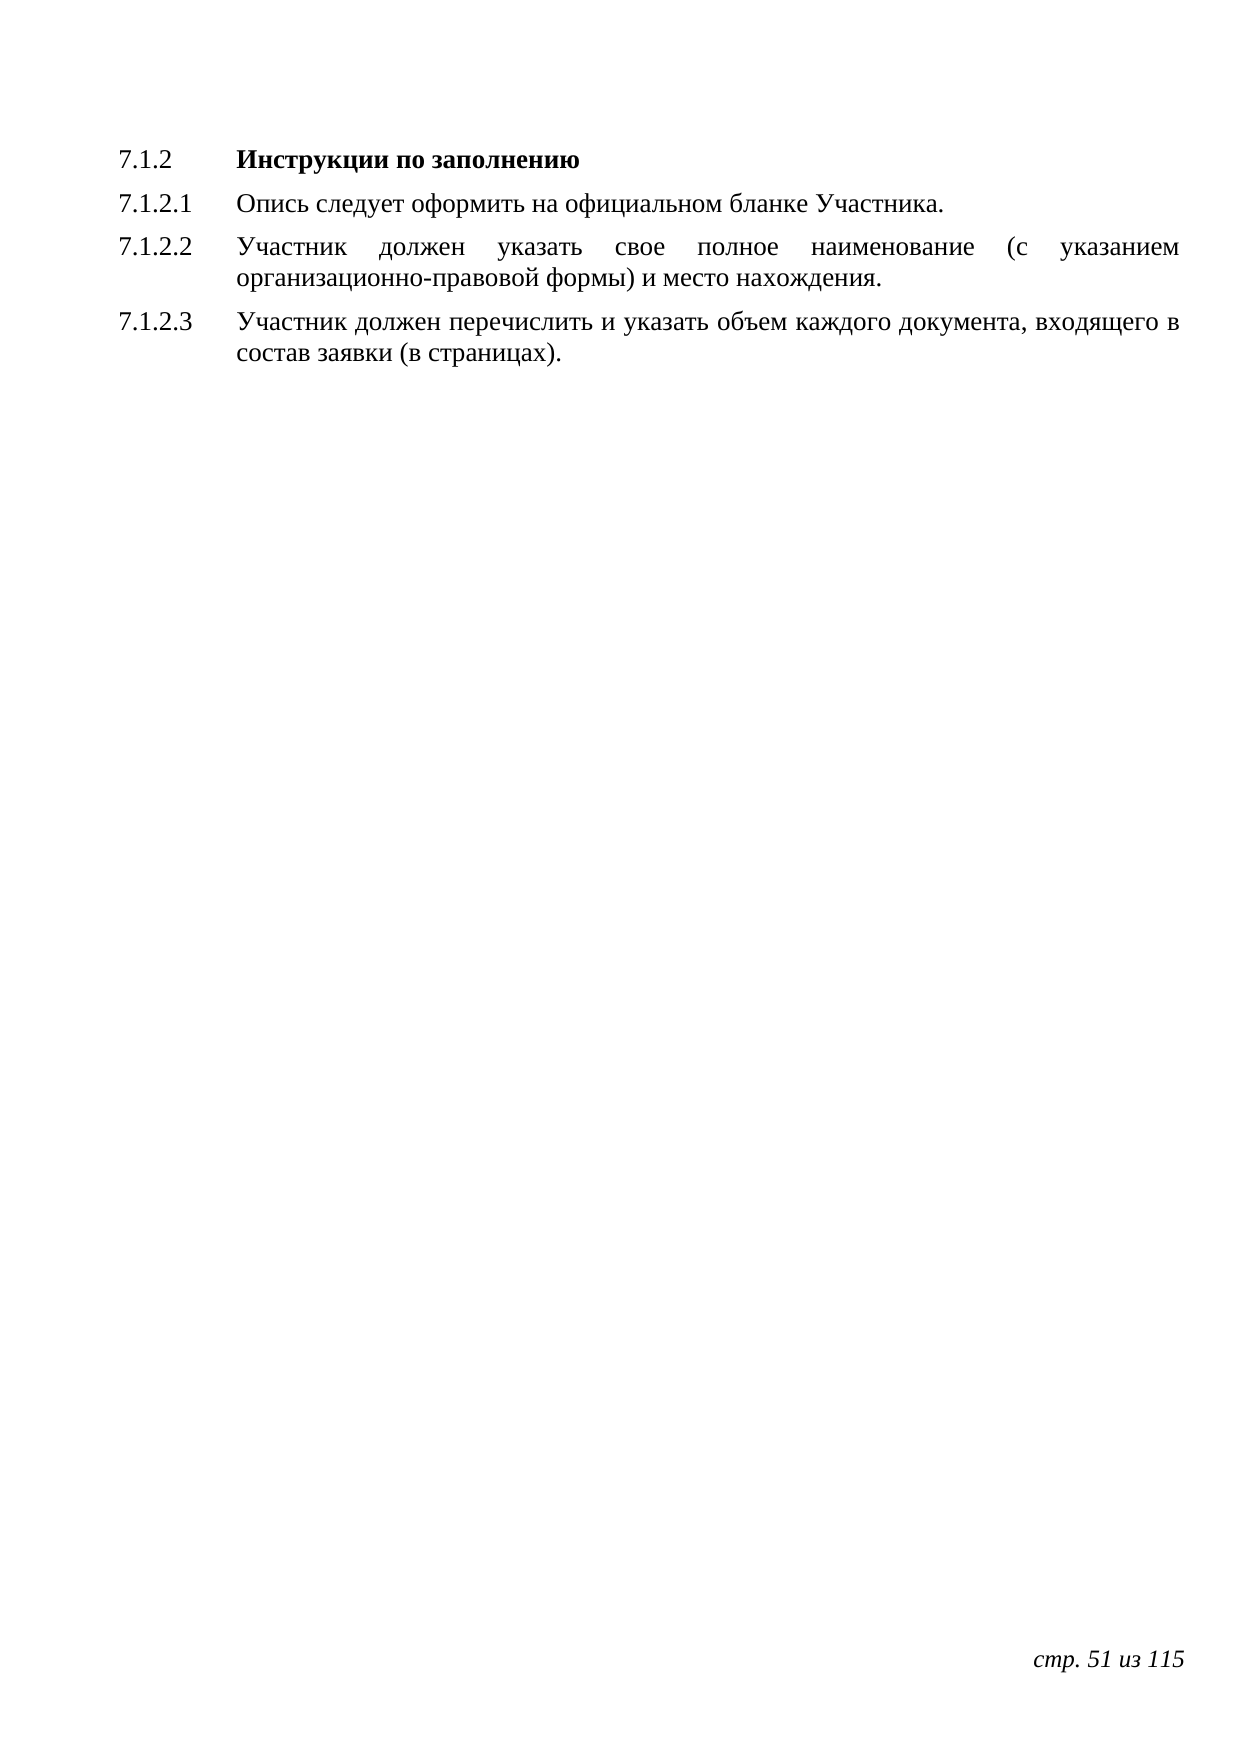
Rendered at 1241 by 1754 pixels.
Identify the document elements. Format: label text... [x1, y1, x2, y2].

list Инструкции по заполнению [118, 143, 1181, 174]
list Участник должен перечислить и указать объем каждого документа, входящего в состав заявки (в страницах). [118, 305, 1181, 367]
list Опись следует оформить на официальном бланке Участника. [118, 187, 1181, 218]
list Участник должен указать свое полное наименование (с указанием организационно-правовой формы) и место нахождения. [118, 230, 1181, 293]
